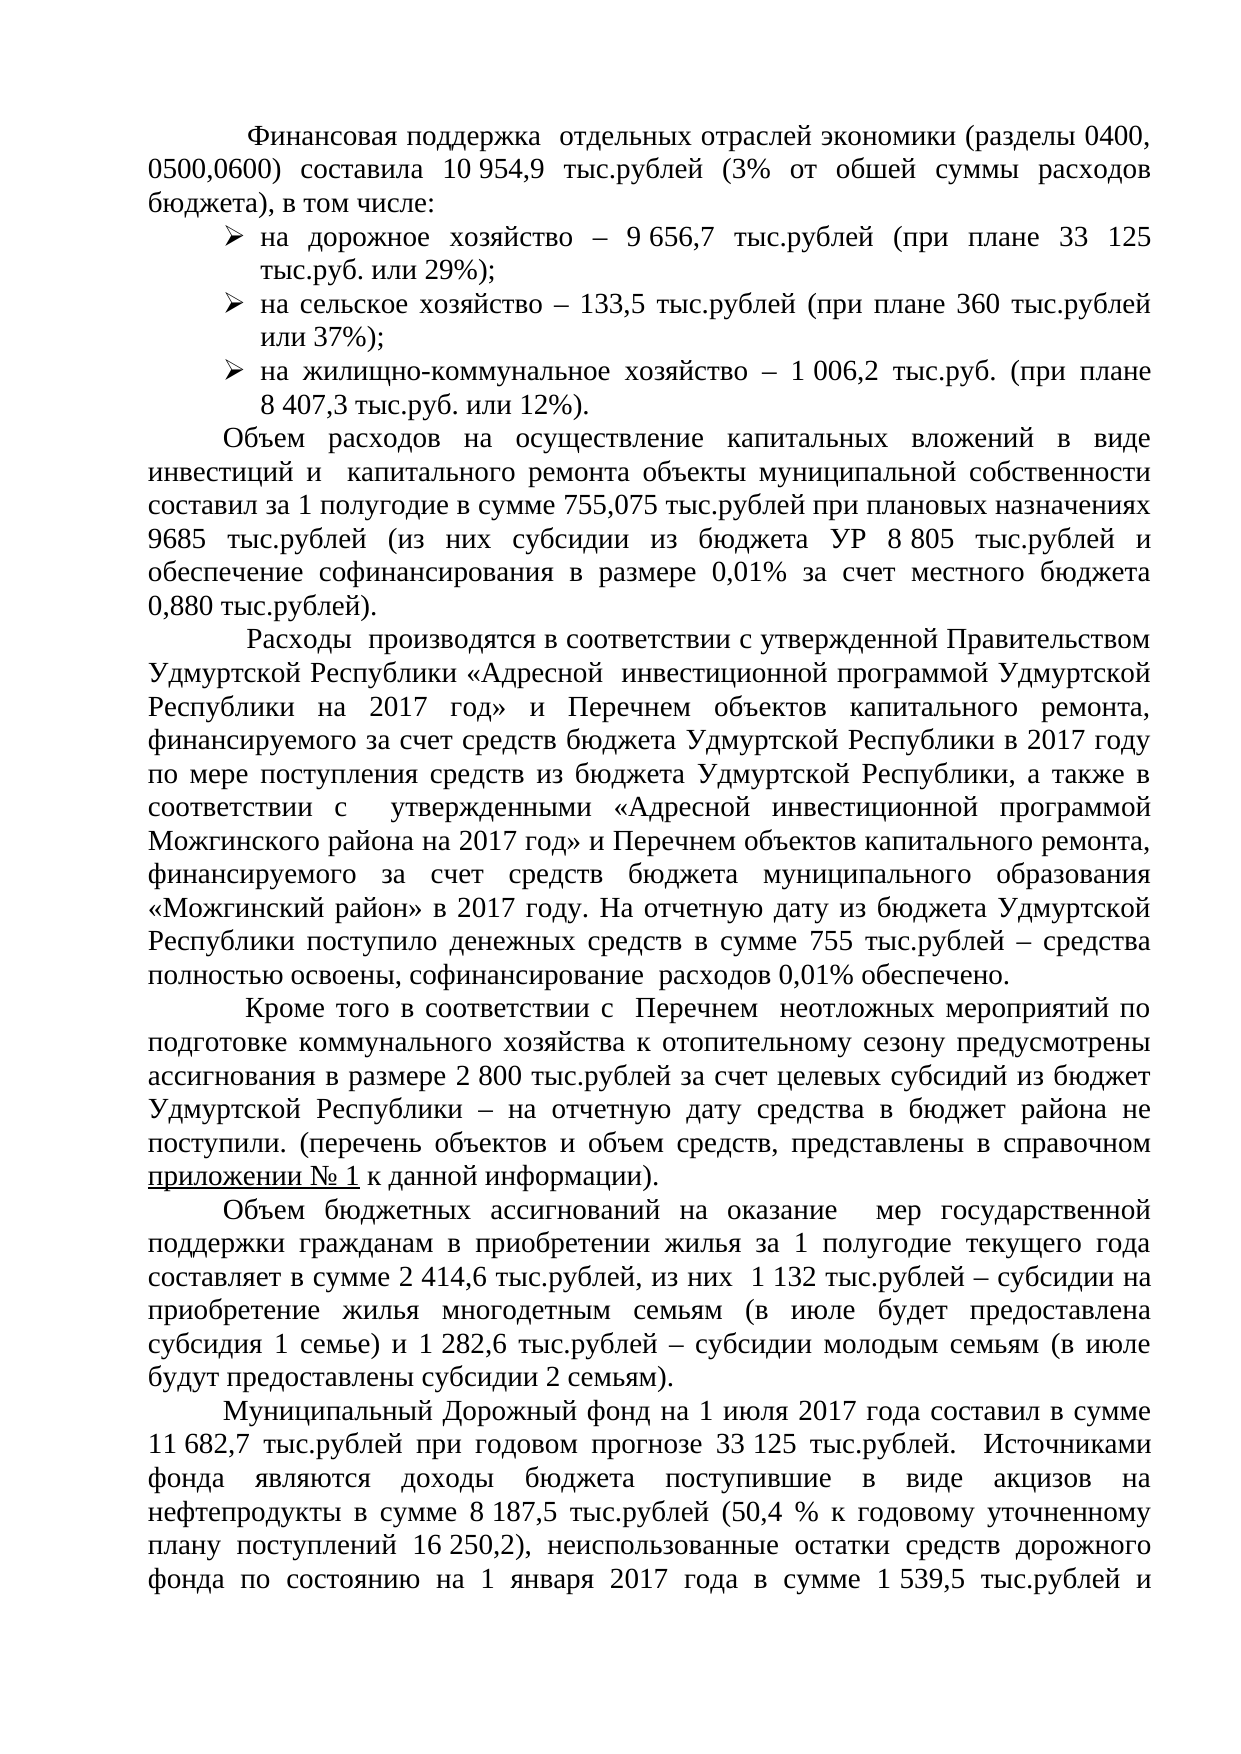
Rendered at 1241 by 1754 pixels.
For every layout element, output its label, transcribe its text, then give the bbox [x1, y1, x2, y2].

list на сельское хозяйство – 133,5 тыс.рублей (при плане 360 тыс.рублей или 37%); [223, 286, 1152, 353]
text Расходы производятся в соответствии с утвержденной Правительством Удмуртской Республики «Адресной инвестиционной программой Удмуртской Республики на 2017 год» и Перечнем объектов капитального ремонта, финансируемого за счет средств бюджета Удмуртской Республики в 2017 году по мере поступления средств из бюджета Удмуртской Республики, а также в соответствии с утвержденными «Адресной инвестиционной программой Можгинского района на 2017 год» и Перечнем объектов капитального ремонта, финансируемого за счет средств бюджета муниципального образования «Можгинский район» в 2017 году. На отчетную дату из бюджета Удмуртской Республики поступило денежных средств в сумме 755 тыс.рублей – средства полностью освоены, софинансирование расходов 0,01% обеспечено. [148, 622, 1152, 991]
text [148, 1393, 1152, 1594]
list на жилищно-коммунальное хозяйство – 1 006,2 тыс.руб. (при плане 8 407,3 тыс.руб. или 12%). [223, 353, 1152, 420]
text Финансовая поддержка отдельных отраслей экономики (разделы 0400, 0500,0600) составила 10 954,9 тыс.рублей (3% от обшей суммы расходов бюджета), в том числе: [148, 118, 1152, 219]
text Кроме того в соответствии с Перечнем неотложных мероприятий по подготовке коммунального хозяйства к отопительному сезону предусмотрены ассигнования в размере 2 800 тыс.рублей за счет целевых субсидий из бюджет Удмуртской Республики – на отчетную дату средства в бюджет района не поступили. (перечень объектов и объем средств, представлены в справочном приложении № 1 к данной информации). [148, 991, 1152, 1192]
list на дорожное хозяйство – 9 656,7 тыс.рублей (при плане 33 125 тыс.руб. или 29%); [223, 219, 1152, 286]
text Объем бюджетных ассигнований на оказание мер государственной поддержки гражданам в приобретении жилья за 1 полугодие текущего года составляет в сумме 2 414,6 тыс.рублей, из них 1 132 тыс.рублей – субсидии на приобретение жилья многодетным семьям (в июле будет предоставлена субсидия 1 семье) и 1 282,6 тыс.рублей – субсидии молодым семьям (в июле будут предоставлены субсидии 2 семьям). [148, 1192, 1152, 1393]
text Объем расходов на осуществление капитальных вложений в виде инвестиций и капитального ремонта объекты муниципальной собственности составил за 1 полугодие в сумме 755,075 тыс.рублей при плановых назначениях 9685 тыс.рублей (из них субсидии из бюджета УР 8 805 тыс.рублей и обеспечение софинансирования в размере 0,01% за счет местного бюджета 0,880 тыс.рублей). [148, 420, 1152, 622]
